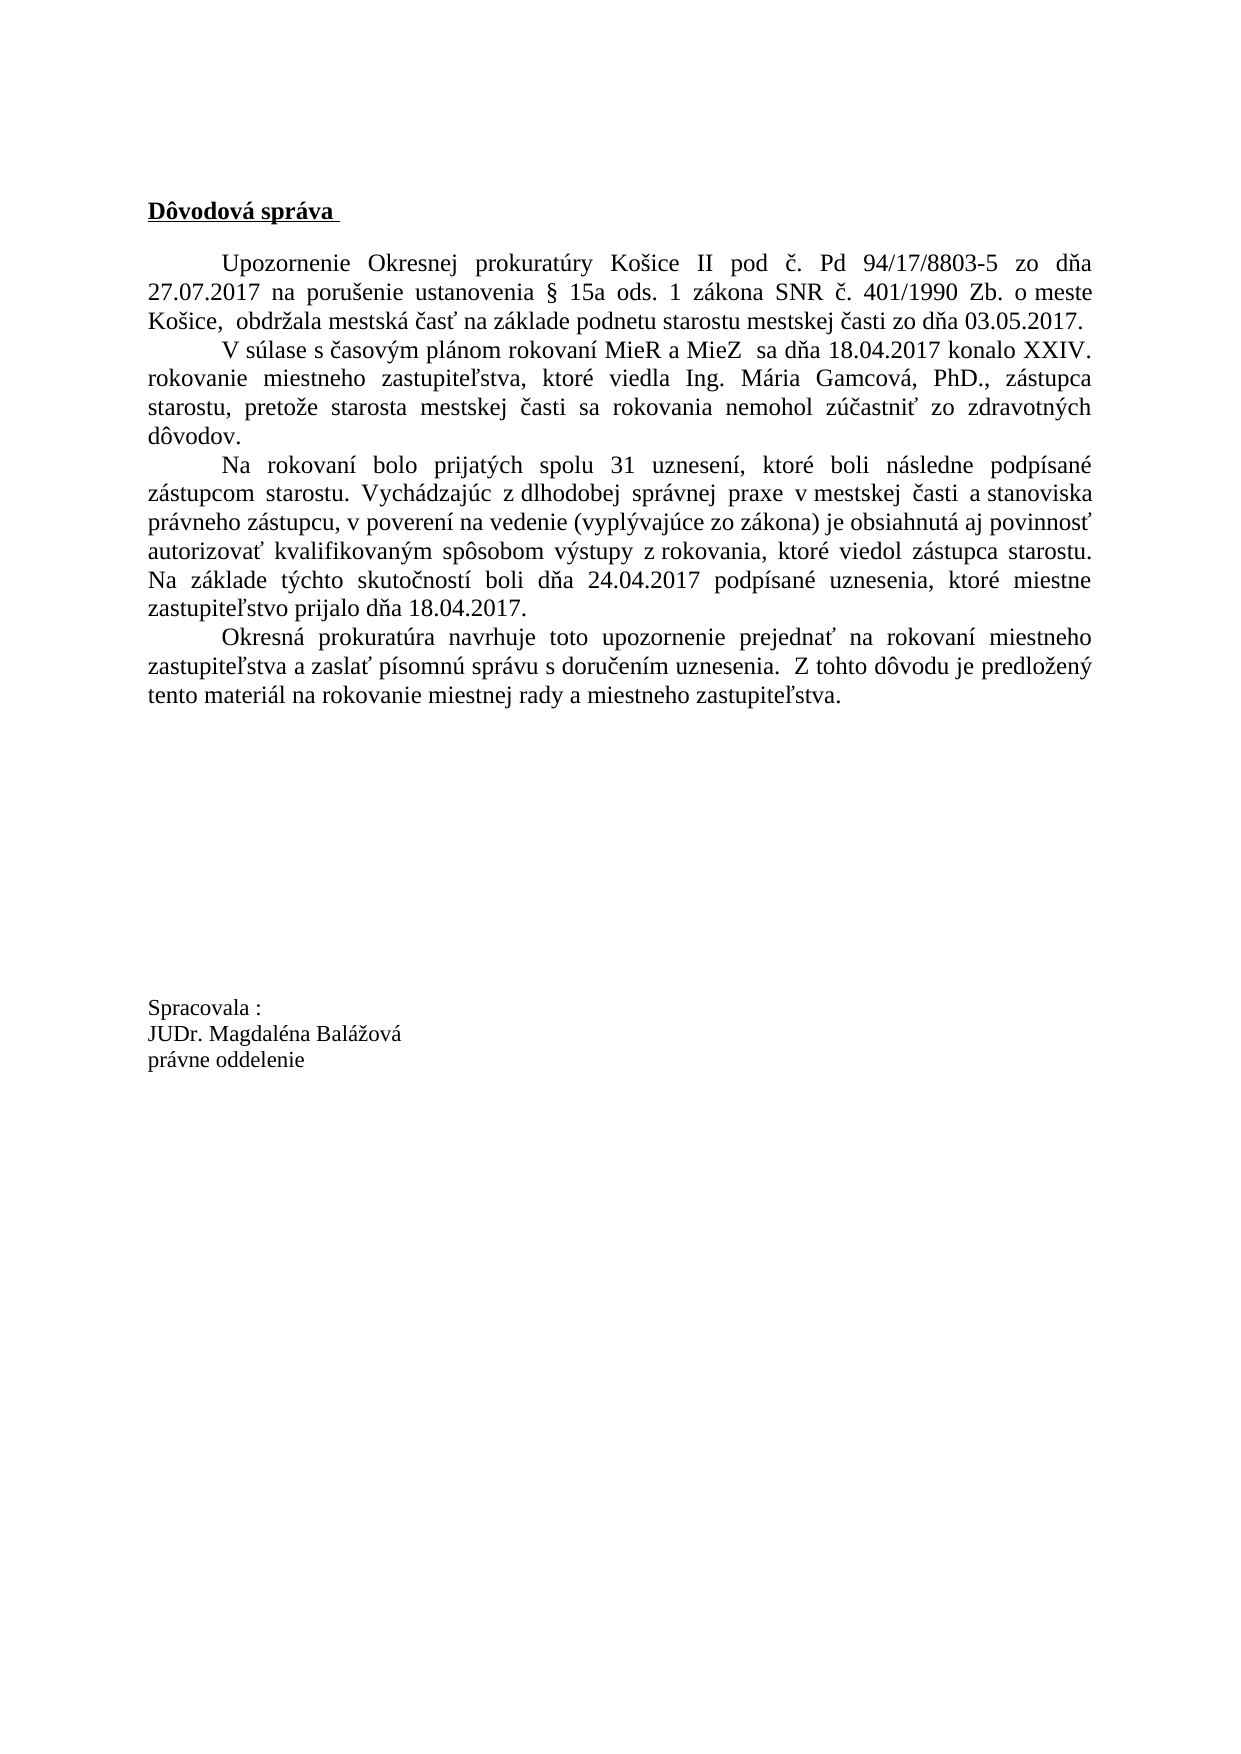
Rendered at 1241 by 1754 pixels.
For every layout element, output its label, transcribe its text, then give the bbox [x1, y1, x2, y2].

text právne oddelenie [148, 1046, 1093, 1073]
text Dôvodová správa [148, 196, 1093, 224]
text Upozornenie Okresnej prokuratúry Košice II pod č. Pd 94/17/8803-5 zo dňa 27.07.2017 na porušenie ustanovenia § 15a ods. 1 zákona SNR č. 401/1990 Zb. o meste Košice, obdržala mestská časť na základe podnetu starostu mestskej časti zo dňa 03.05.2017. [148, 248, 1093, 335]
text Okresná prokuratúra navrhuje toto upozornenie prejednať na rokovaní miestneho zastupiteľstva a zaslať písomnú správu s doručením uznesenia. Z tohto dôvodu je predložený tento materiál na rokovanie miestnej rady a miestneho zastupiteľstva. [148, 622, 1093, 708]
text Spracovala : [148, 994, 1093, 1020]
text V súlase s časovým plánom rokovaní MieR a MieZ sa dňa 18.04.2017 konalo XXIV. rokovanie miestneho zastupiteľstva, ktoré viedla Ing. Mária Gamcová, PhD., zástupca starostu, pretože starosta mestskej časti sa rokovania nemohol zúčastniť zo zdravotných dôvodov. [148, 335, 1093, 450]
text JUDr. Magdaléna Balážová [148, 1020, 1093, 1046]
text Na rokovaní bolo prijatých spolu 31 uznesení, ktoré boli následne podpísané zástupcom starostu. Vychádzajúc z dlhodobej správnej praxe v mestskej časti a stanoviska právneho zástupcu, v poverení na vedenie (vyplývajúce zo zákona) je obsiahnutá aj povinnosť autorizovať kvalifikovaným spôsobom výstupy z rokovania, ktoré viedol zástupca starostu. Na základe týchto skutočností boli dňa 24.04.2017 podpísané uznesenia, ktoré miestne zastupiteľstvo prijalo dňa 18.04.2017. [148, 450, 1093, 622]
